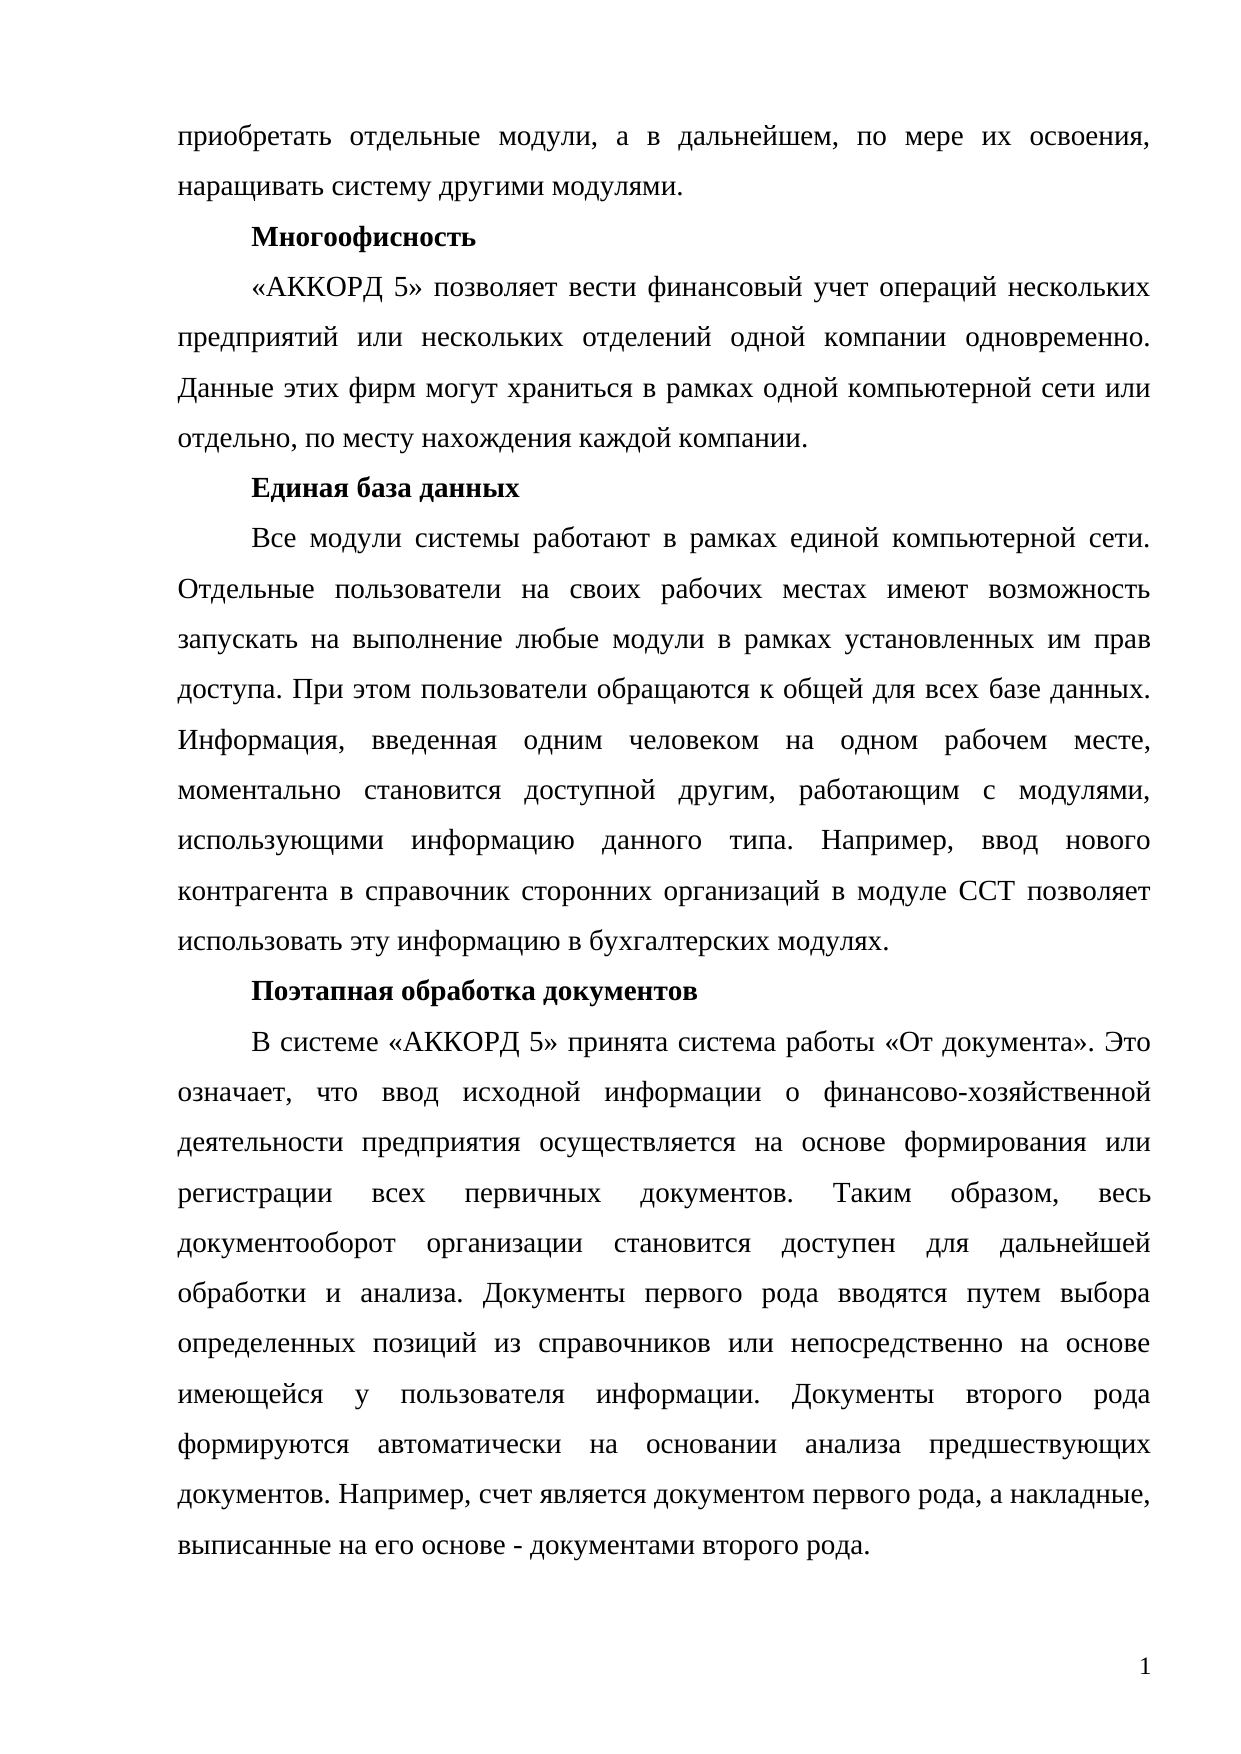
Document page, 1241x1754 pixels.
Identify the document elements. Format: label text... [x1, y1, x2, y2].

text В системе «АККОРД 5» принята система работы «От документа». Это означает, что ввод исходной информации о финансово-хозяйственной деятельности предприятия осуществляется на основе формирования или регистрации всех первичных документов. Таким образом, весь документооборот организации становится доступен для дальнейшей обработки и анализа. Документы первого рода вводятся путем выбора определенных позиций из справочников или непосредственно на основе имеющейся у пользователя информации. Документы второго рода формируются автоматически на основании анализа предшествующих документов. Например, счет является документом первого рода, а накладные, выписанные на его основе - документами второго рода. [177, 1024, 1152, 1560]
subtitle Поэтапная обработка документов [177, 973, 1152, 1007]
subtitle Многоофисность [177, 219, 1152, 252]
subtitle Единая база данных [177, 470, 1152, 504]
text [177, 118, 1152, 202]
text Все модули системы работают в рамках единой компьютерной сети. Отдельные пользователи на своих рабочих местах имеют возможность запускать на выполнение любые модули в рамках установленных им прав доступа. При этом пользователи обращаются к общей для всех базе данных. Информация, введенная одним человеком на одном рабочем месте, моментально становится доступной другим, работающим с модулями, использующими информацию данного типа. Например, ввод нового контрагента в справочник сторонних организаций в модуле ССТ позволяет использовать эту информацию в бухгалтерских модулях. [177, 521, 1152, 957]
text «АККОРД 5» позволяет вести финансовый учет операций нескольких предприятий или нескольких отделений одной компании одновременно. Данные этих фирм могут храниться в рамках одной компьютерной сети или отдельно, по месту нахождения каждой компании. [177, 269, 1152, 453]
